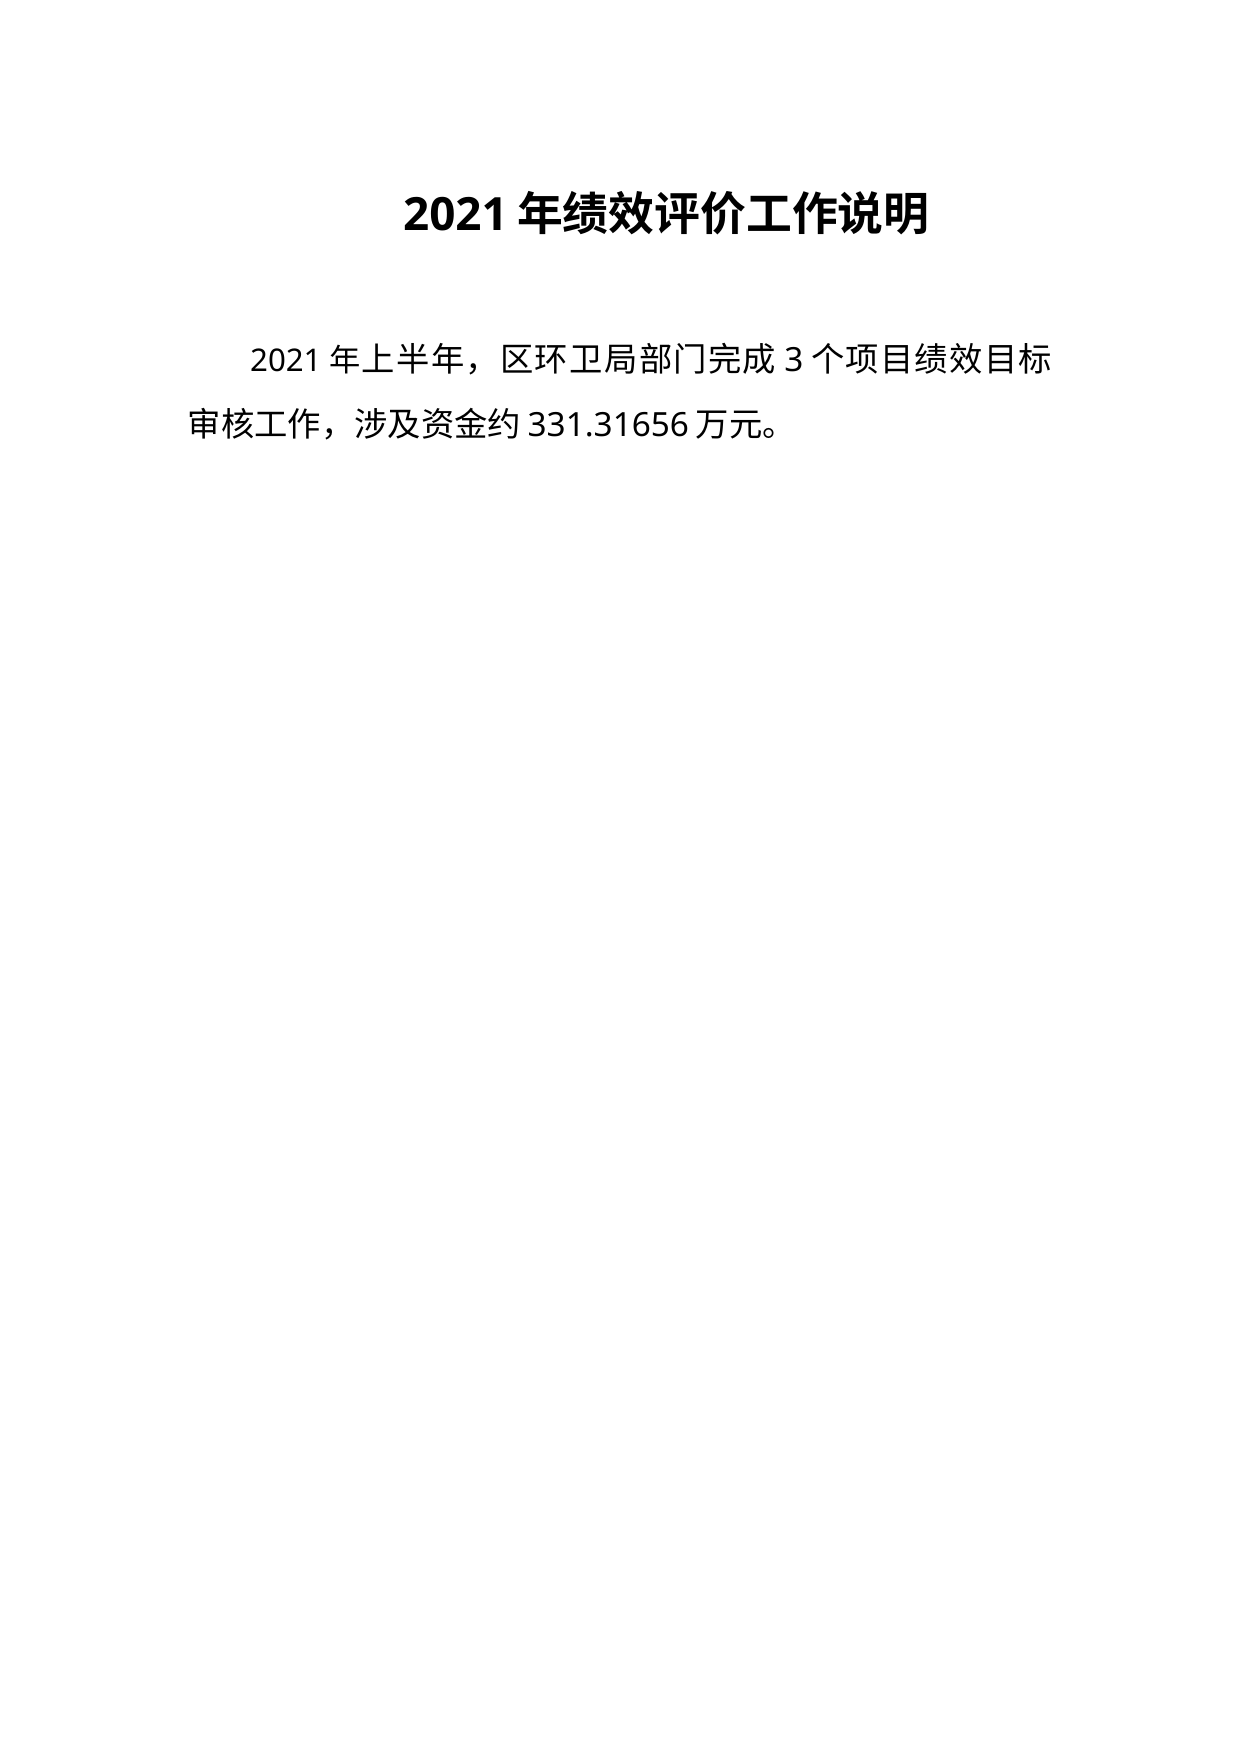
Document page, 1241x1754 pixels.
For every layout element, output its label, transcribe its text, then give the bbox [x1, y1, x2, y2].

text 2021年绩效评价工作说明 [187, 162, 1053, 259]
text 2021年上半年，区环卫局部门完成3个项目绩效目标审核工作，涉及资金约331.31656万元。 [187, 324, 1053, 454]
